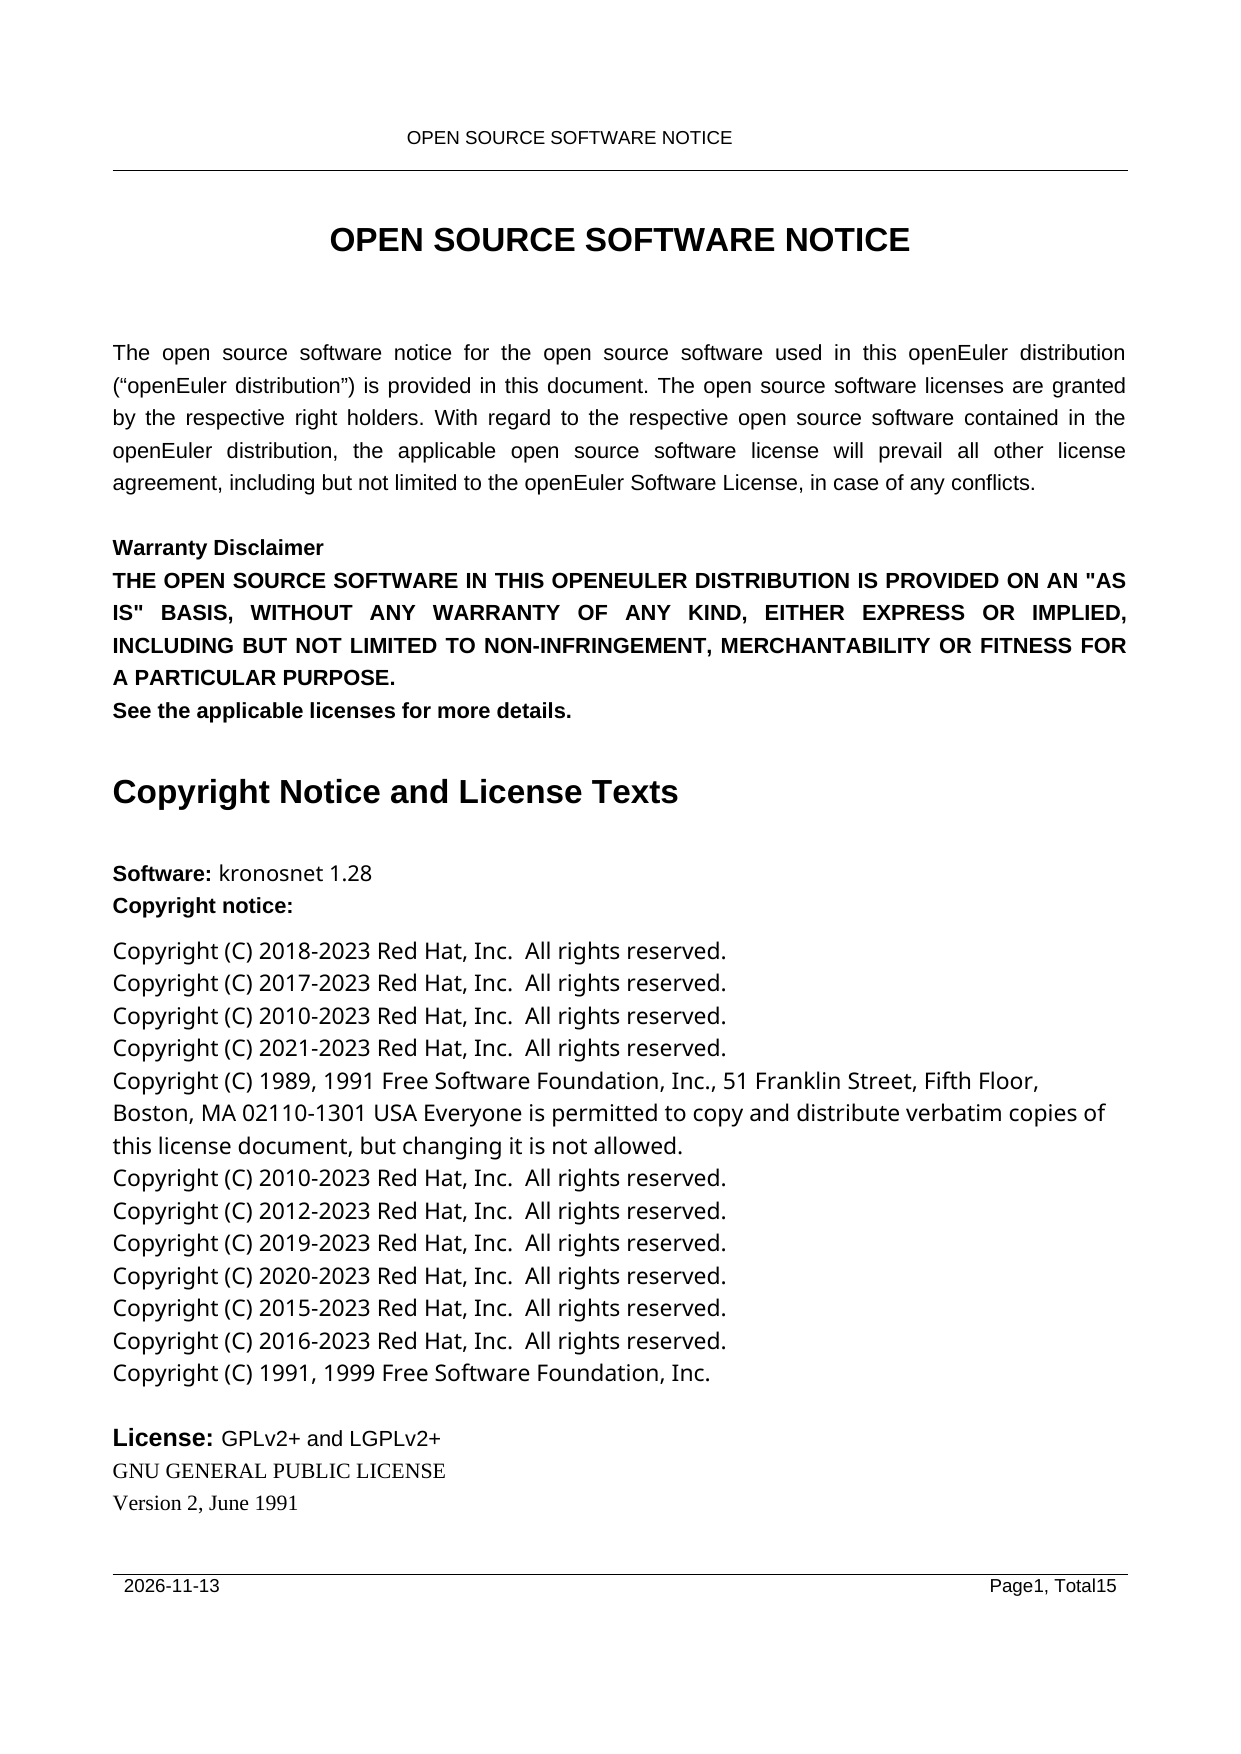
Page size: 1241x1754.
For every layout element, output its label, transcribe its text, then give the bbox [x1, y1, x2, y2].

title Software: kronosnet 1.28 [112, 856, 1128, 889]
text License: GPLv2+ and LGPLv2+ [112, 1421, 1128, 1454]
text Warranty Disclaimer [112, 531, 1128, 564]
text THE OPEN SOURCE SOFTWARE IN THIS OPENEULER DISTRIBUTION IS PROVIDED ON AN "AS IS" BASIS, WITHOUT ANY WARRANTY OF ANY KIND, EITHER EXPRESS OR IMPLIED, INCLUDING BUT NOT LIMITED TO NON-INFRINGEMENT, MERCHANTABILITY OR FITNESS FOR A PARTICULAR PURPOSE. See the applicable licenses for more details. [112, 564, 1128, 726]
text Copyright (C) 2018-2023 Red Hat, Inc. All rights reserved. Copyright (C) 2017-2023 Red Hat, Inc. All rights reserved. Copyright (C) 2010-2023 Red Hat, Inc. All rights reserved. Copyright (C) 2021-2023 Red Hat, Inc. All rights reserved. Copyright (C) 1989, 1991 Free Software Foundation, Inc., 51 Franklin Street, Fifth Floor, Boston, MA 02110-1301 USA Everyone is permitted to copy and distribute verbatim copies of this license document, but changing it is not allowed. Copyright (C) 2010-2023 Red Hat, Inc. All rights reserved. Copyright (C) 2012-2023 Red Hat, Inc. All rights reserved. Copyright (C) 2019-2023 Red Hat, Inc. All rights reserved. Copyright (C) 2020-2023 Red Hat, Inc. All rights reserved. Copyright (C) 2015-2023 Red Hat, Inc. All rights reserved. Copyright (C) 2016-2023 Red Hat, Inc. All rights reserved. Copyright (C) 1991, 1999 Free Software Foundation, Inc. [112, 934, 1128, 1421]
text The open source software notice for the open source software used in this openEuler distribution (“openEuler distribution”) is provided in this document. The open source software licenses are granted by the respective right holders. With regard to the respective open source software contained in the openEuler distribution, the applicable open source software license will prevail all other license agreement, including but not limited to the openEuler Software License, in case of any conflicts. [112, 336, 1128, 499]
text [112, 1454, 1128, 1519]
text Copyright Notice and License Texts [112, 759, 1128, 824]
text Copyright notice: [112, 889, 1128, 921]
text OPEN SOURCE SOFTWARE NOTICE [112, 206, 1128, 271]
